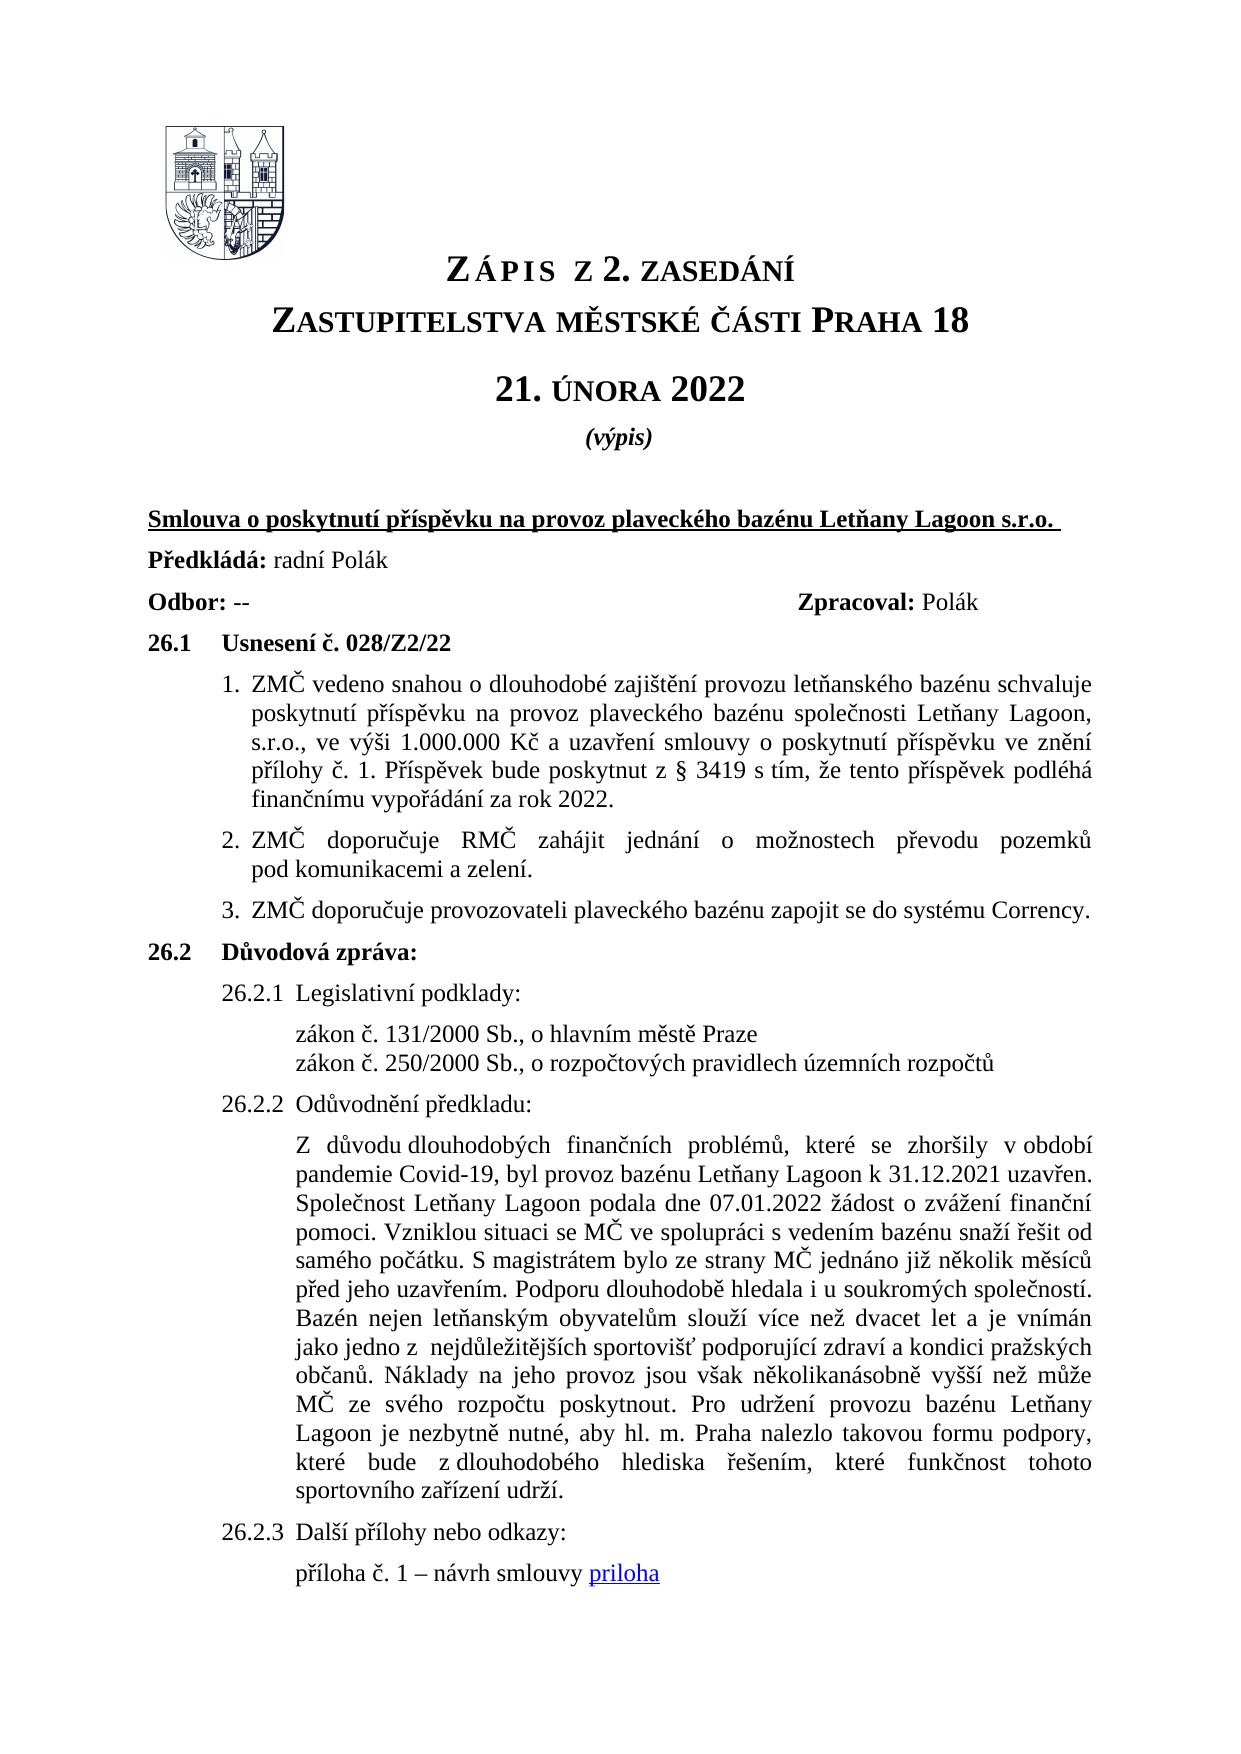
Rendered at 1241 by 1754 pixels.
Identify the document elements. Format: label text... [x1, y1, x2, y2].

text Předkládá: radní Polák [148, 545, 1093, 574]
text příloha č. 1 – návrh smlouvy priloha [251, 1558, 1093, 1587]
subtitle 21. února 2022 [148, 366, 1093, 409]
text 26.1 Usnesení č. 028/Z2/22 [148, 628, 1093, 657]
text Z důvodu dlouhodobých finančních problémů, které se zhoršily v období pandemie Covid-19, byl provoz bazénu Letňany Lagoon k 31.12.2021 uzavřen. Společnost Letňany Lagoon podala dne 07.01.2022 žádost o zvážení finanční pomoci. Vzniklou situaci se MČ ve spolupráci s vedením bazénu snaží řešit od samého počátku. S magistrátem bylo ze strany MČ jednáno již několik měsíců před jeho uzavřením. Podporu dlouhodobě hledala i u soukromých společností. Bazén nejen letňanským obyvatelům slouží více než dvacet let a je vnímán jako jedno z nejdůležitějších sportovišť podporující zdraví a kondici pražských občanů. Náklady na jeho provoz jsou však několikanásobně vyšší než může MČ ze svého rozpočtu poskytnout. Pro udržení provozu bazénu Letňany Lagoon je nezbytně nutné, aby hl. m. Praha nalezlo takovou formu podpory, které bude z dlouhodobého hlediska řešením, které funkčnost tohoto sportovního zařízení udrží. [295, 1130, 1093, 1504]
list ZMČ doporučuje provozovateli plaveckého bazénu zapojit se do systému Corrency. [221, 895, 1093, 924]
subtitle Zápis z 2. zasedání [148, 246, 1093, 289]
list ZMČ doporučuje RMČ zahájit jednání o možnostech převodu pozemků pod komunikacemi a zelení. [221, 825, 1093, 883]
text zákon č. 131/2000 Sb., o hlavním městě Praze [295, 1019, 1093, 1048]
text 26.2.3 Další přílohy nebo odkazy: [221, 1517, 1093, 1545]
text Odbor: -- Zpracoval: Polák [148, 587, 1093, 615]
text 26.2 Důvodová zpráva: [148, 937, 1093, 965]
text zákon č. 250/2000 Sb., o rozpočtových pravidlech územních rozpočtů [295, 1048, 1093, 1077]
text 26.2.2 Odůvodnění předkladu: [221, 1089, 1093, 1118]
picture [165, 126, 285, 260]
text Smlouva o poskytnutí příspěvku na provoz plaveckého bazénu Letňany Lagoon s.r.o. [148, 504, 1093, 533]
subtitle ZMČ vedeno snahou o dlouhodobé zajištění provozu letňanského bazénu schvaluje poskytnutí příspěvku na provoz plaveckého bazénu společnosti Letňany Lagoon, s.r.o., ve výši 1.000.000 Kč a uzavření smlouvy o poskytnutí příspěvku ve znění přílohy č. 1. Příspěvek bude poskytnut z § 3419 s tím, že tento příspěvek podléhá finančnímu vypořádání za rok 2022. [221, 669, 1093, 813]
subtitle Zastupitelstva městské části Praha 18 [148, 298, 1093, 341]
text 26.2.1 Legislativní podklady: [221, 978, 1093, 1007]
text (výpis) [148, 422, 1093, 450]
